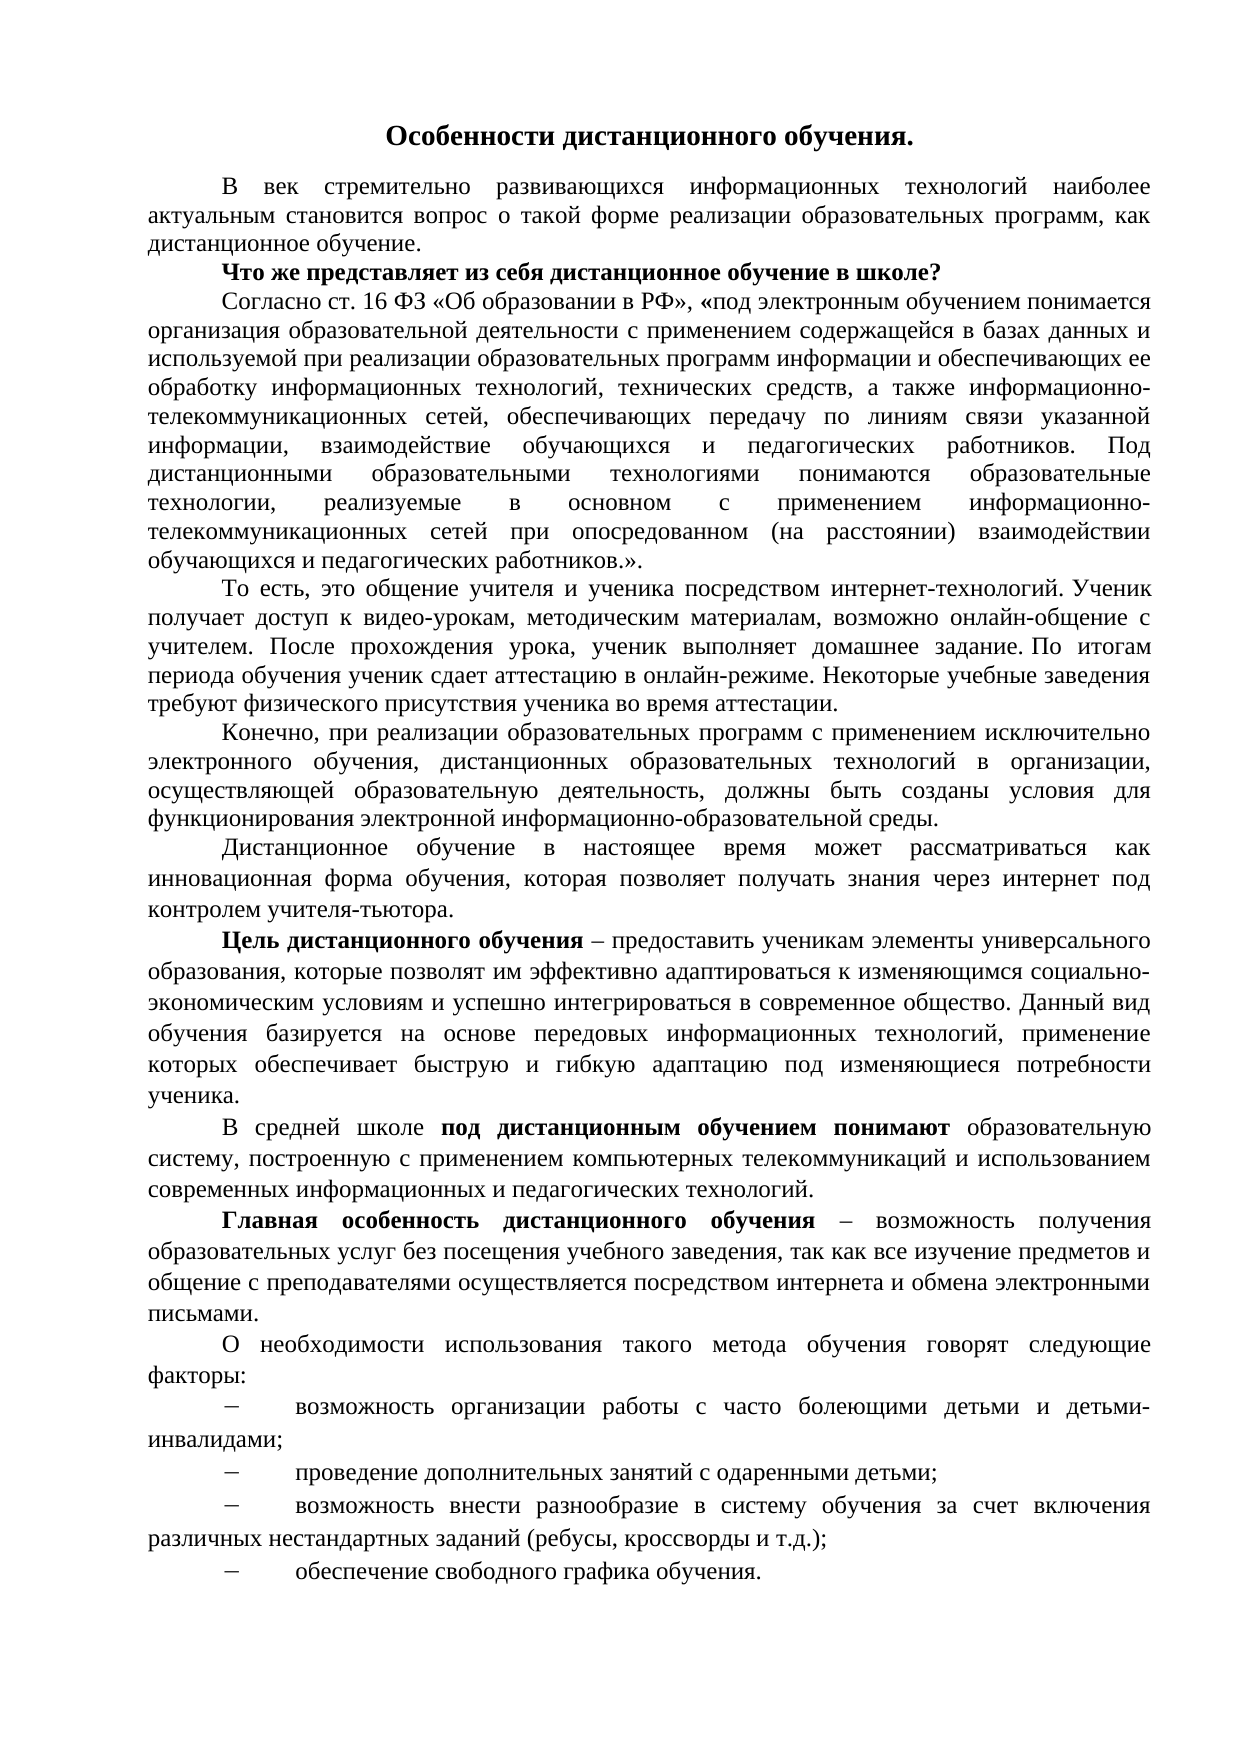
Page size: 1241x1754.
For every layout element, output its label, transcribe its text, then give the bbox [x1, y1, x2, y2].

list обеспечение свободного графика обучения. [148, 1556, 1152, 1585]
text Особенности дистанционного обучения. [148, 118, 1152, 152]
list проведение дополнительных занятий с одаренными детьми; [148, 1457, 1152, 1486]
text Цель дистанционного обучения – предоставить ученикам элементы универсального образования, которые позволят им эффективно адаптироваться к изменяющимся социально-экономическим условиям и успешно интегрироваться в современное общество. Данный вид обучения базируется на основе передовых информационных технологий, применение которых обеспечивает быструю и гибкую адаптацию под изменяющиеся потребности ученика. [148, 925, 1152, 1109]
text Что же представляет из себя дистанционное обучение в школе? [148, 257, 1152, 286]
text То есть, это общение учителя и ученика посредством интернет-технологий. Ученик получает доступ к видео-урокам, методическим материалам, возможно онлайн-общение с учителем. После прохождения урока, ученик выполняет домашнее задание. По итогам периода обучения ученик сдает аттестацию в онлайн-режиме. Некоторые учебные заведения требуют физического присутствия ученика во время аттестации. [148, 573, 1152, 717]
text Дистанционное обучение в настоящее время может рассматриваться как инновационная форма обучения, которая позволяет получать знания через интернет под контролем учителя-тьютора. [148, 832, 1152, 923]
list возможность организации работы с часто болеющими детьми и детьми-инвалидами; [148, 1391, 1152, 1453]
text В век стремительно развивающихся информационных технологий наиболее актуальным становится вопрос о такой форме реализации образовательных программ, как дистанционное обучение. [148, 171, 1152, 257]
list возможность внести разнообразие в систему обучения за счет включения различных нестандартных заданий (ребусы, кроссворды и т.д.); [148, 1490, 1152, 1552]
text Согласно ст. 16 ФЗ «Об образовании в РФ», «под электронным обучением понимается организация образовательной деятельности с применением содержащейся в базах данных и используемой при реализации образовательных программ информации и обеспечивающих ее обработку информационных технологий, технических средств, а также информационно-телекоммуникационных сетей, обеспечивающих передачу по линиям связи указанной информации, взаимодействие обучающихся и педагогических работников. Под дистанционными образовательными технологиями понимаются образовательные технологии, реализуемые в основном с применением информационно-телекоммуникационных сетей при опосредованном (на расстоянии) взаимодействии обучающихся и педагогических работников.». [148, 286, 1152, 573]
text Главная особенность дистанционного обучения – возможность получения образовательных услуг без посещения учебного заведения, так как все изучение предметов и общение с преподавателями осуществляется посредством интернета и обмена электронными письмами. [148, 1205, 1152, 1327]
text В средней школе под дистанционным обучением понимают образовательную систему, построенную с применением компьютерных телекоммуникаций и использованием современных информационных и педагогических технологий. [148, 1112, 1152, 1202]
text О необходимости использования такого метода обучения говорят следующие факторы: [148, 1329, 1152, 1389]
text Конечно, при реализации образовательных программ с применением исключительно электронного обучения, дистанционных образовательных технологий в организации, осуществляющей образовательную деятельность, должны быть созданы условия для функционирования электронной информационно-образовательной среды. [148, 717, 1152, 832]
